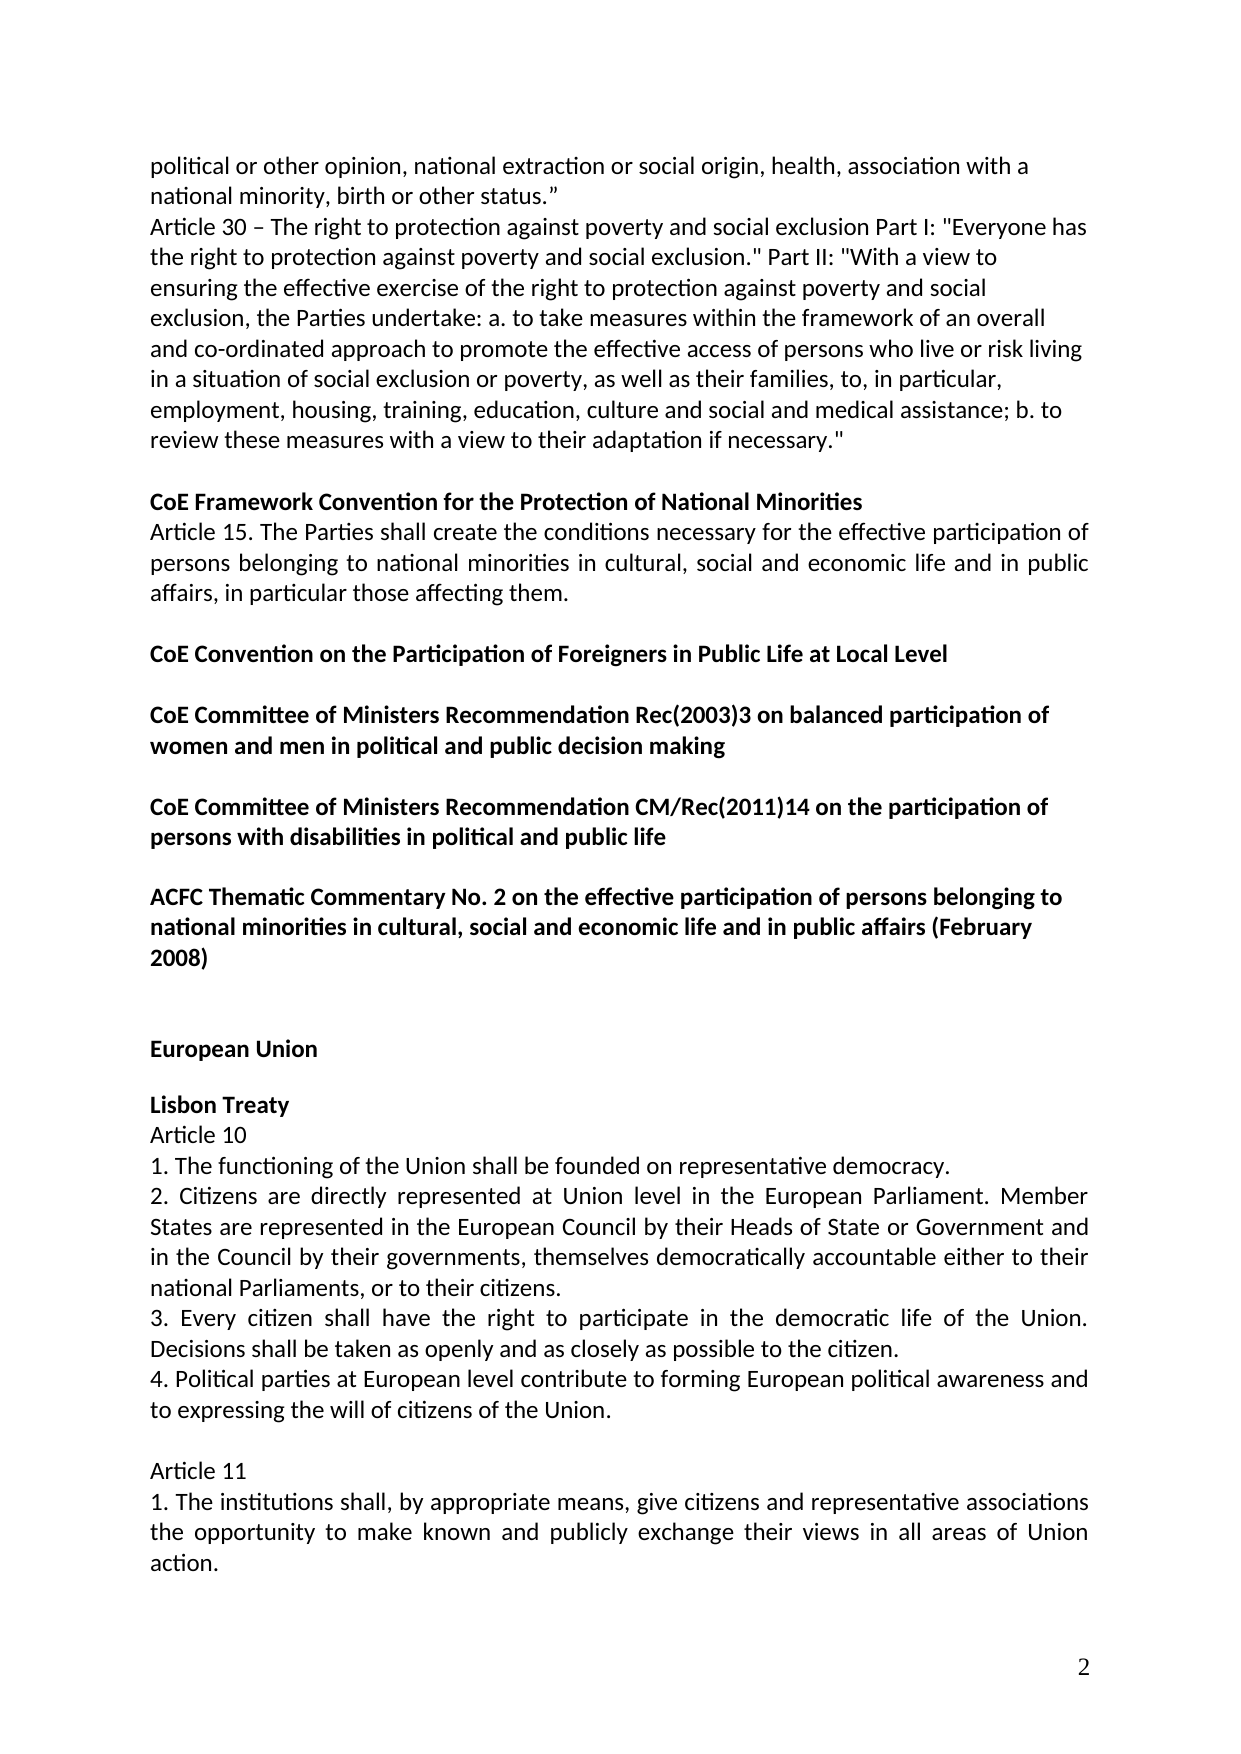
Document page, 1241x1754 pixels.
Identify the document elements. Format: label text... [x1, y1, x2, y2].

text 1. The institutions shall, by appropriate means, give citizens and representative associations the opportunity to make known and publicly exchange their views in all areas of Union action. [150, 1486, 1090, 1577]
text European Union [150, 1033, 1090, 1064]
text Article 11 [150, 1455, 1090, 1486]
text Article 15. The Parties shall create the conditions necessary for the effective participation of persons belonging to national minorities in cultural, social and economic life and in public affairs, in particular those affecting them. [150, 516, 1090, 608]
text 3. Every citizen shall have the right to participate in the democratic life of the Union. Decisions shall be taken as openly and as closely as possible to the citizen. [150, 1302, 1090, 1363]
text Article 10 [150, 1119, 1090, 1150]
text ACFC Thematic Commentary No. 2 on the effective participation of persons belonging to national minorities in cultural, social and economic life and in public affairs (February 2008) [150, 881, 1090, 972]
text Lisbon Treaty [150, 1089, 1090, 1119]
text CoE Convention on the Participation of Foreigners in Public Life at Local Level [150, 638, 1090, 669]
text 2. Citizens are directly represented at Union level in the European Parliament. Member States are represented in the European Council by their Heads of State or Government and in the Council by their governments, themselves democratically accountable either to their national Parliaments, or to their citizens. [150, 1180, 1090, 1302]
text CoE Committee of Ministers Recommendation Rec(2003)3 on balanced participation of women and men in political and public decision making [150, 699, 1090, 760]
text CoE Committee of Ministers Recommendation CM/Rec(2011)14 on the participation of persons with disabilities in political and public life [150, 791, 1090, 852]
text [150, 150, 1090, 211]
text 4. Political parties at European level contribute to forming European political awareness and to expressing the will of citizens of the Union. [150, 1363, 1090, 1424]
text CoE Framework Convention for the Protection of National Minorities [150, 486, 1090, 516]
text 1. The functioning of the Union shall be founded on representative democracy. [150, 1150, 1090, 1180]
text Article 30 – The right to protection against poverty and social exclusion Part I: "Everyone has the right to protection against poverty and social exclusion." Part II: "With a view to ensuring the effective exercise of the right to protection against poverty and social exclusion, the Parties undertake: a. to take measures within the framework of an overall and co-ordinated approach to promote the effective access of persons who live or risk living in a situation of social exclusion or poverty, as well as their families, to, in particular, employment, housing, training, education, culture and social and medical assistance; b. to review these measures with a view to their adaptation if necessary." [150, 211, 1090, 455]
